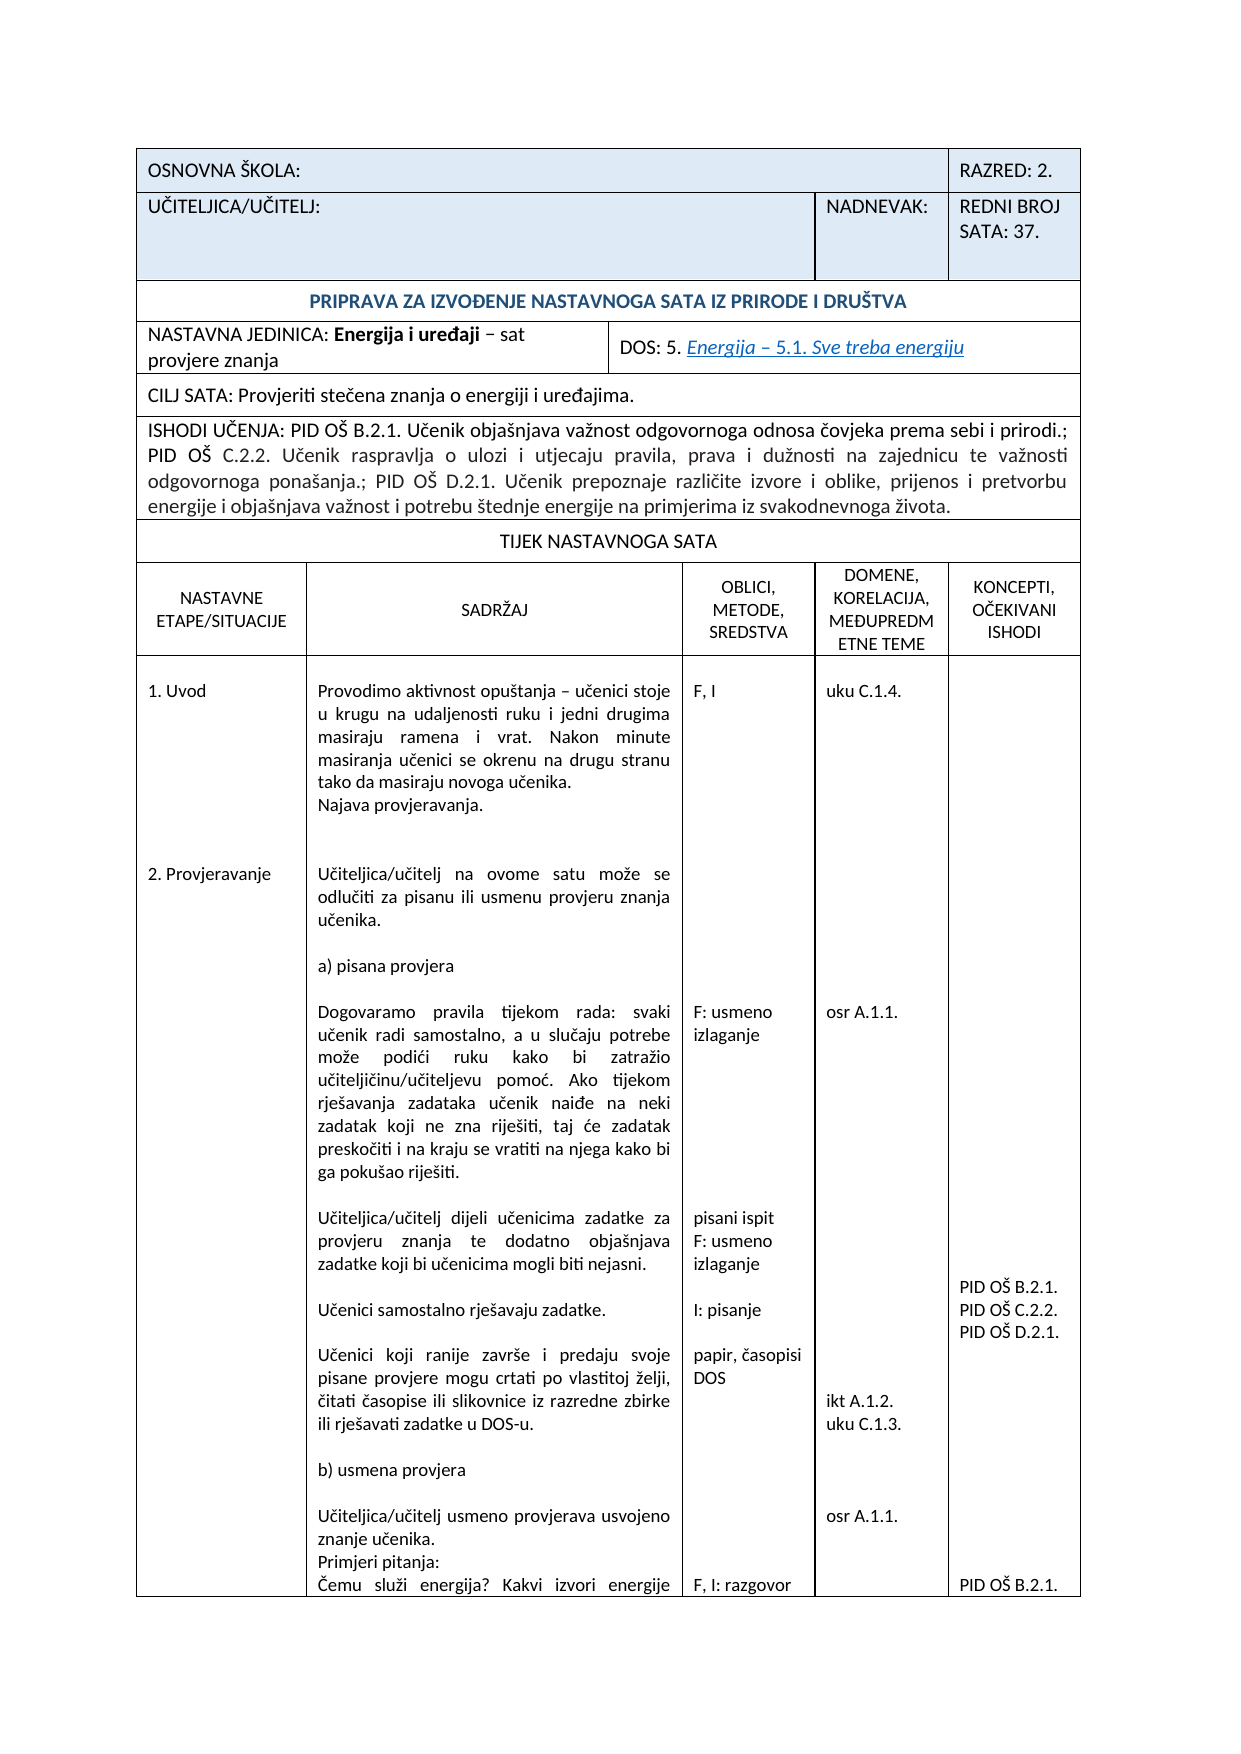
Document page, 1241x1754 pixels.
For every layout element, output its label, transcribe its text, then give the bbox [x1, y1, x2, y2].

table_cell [949, 656, 1080, 1596]
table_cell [683, 656, 814, 1596]
table_cell UČITELJICA/UČITELJ: [137, 193, 814, 279]
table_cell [307, 656, 682, 1596]
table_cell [816, 656, 948, 1596]
table_header OSNOVNA ŠKOLA: [137, 149, 948, 192]
table_cell PRIPRAVA ZA IZVOĐENJE NASTAVNOGA SATA IZ PRIRODE I DRUŠTVA [137, 281, 1080, 321]
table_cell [137, 656, 306, 1596]
table_cell CILJ SATA: Provjeriti stečena znanja o energiji i uređajima. [137, 374, 1080, 416]
table_cell NASTAVNA JEDINICA: Energija i uređaji − sat provjere znanja [137, 322, 608, 372]
table_cell OBLICI, METODE, SREDSTVA [683, 563, 814, 655]
table_cell SADRŽAJ [307, 563, 682, 655]
table_cell KONCEPTI, OČEKIVANI ISHODI [949, 563, 1080, 655]
table_cell DOMENE, KORELACIJA, MEĐUPREDMETNE TEME [816, 563, 948, 655]
table_cell NASTAVNE ETAPE/SITUACIJE [137, 563, 306, 655]
table_cell NADNEVAK: [816, 193, 948, 279]
table_cell ISHODI UČENJA: PID OŠ B.2.1. Učenik objašnjava važnost odgovornoga odnosa čovjeka prema sebi i prirodi.; PID OŠ C.2.2. Učenik raspravlja o ulozi i utjecaju pravila, prava i dužnosti na zajednicu te važnosti odgovornoga ponašanja.; PID OŠ D.2.1. Učenik prepoznaje različite izvore i oblike, prijenos i pretvorbu energije i objašnjava važnost i potrebu štednje energije na primjerima iz svakodnevnoga života. [137, 417, 1080, 519]
table_cell DOS: 5. Energija – 5.1. Sve treba energiju [609, 322, 1080, 372]
table_cell TIJEK NASTAVNOGA SATA [137, 520, 1080, 562]
table_cell REDNI BROJ SATA: 37. [949, 193, 1080, 279]
table_header RAZRED: 2. [949, 149, 1080, 192]
